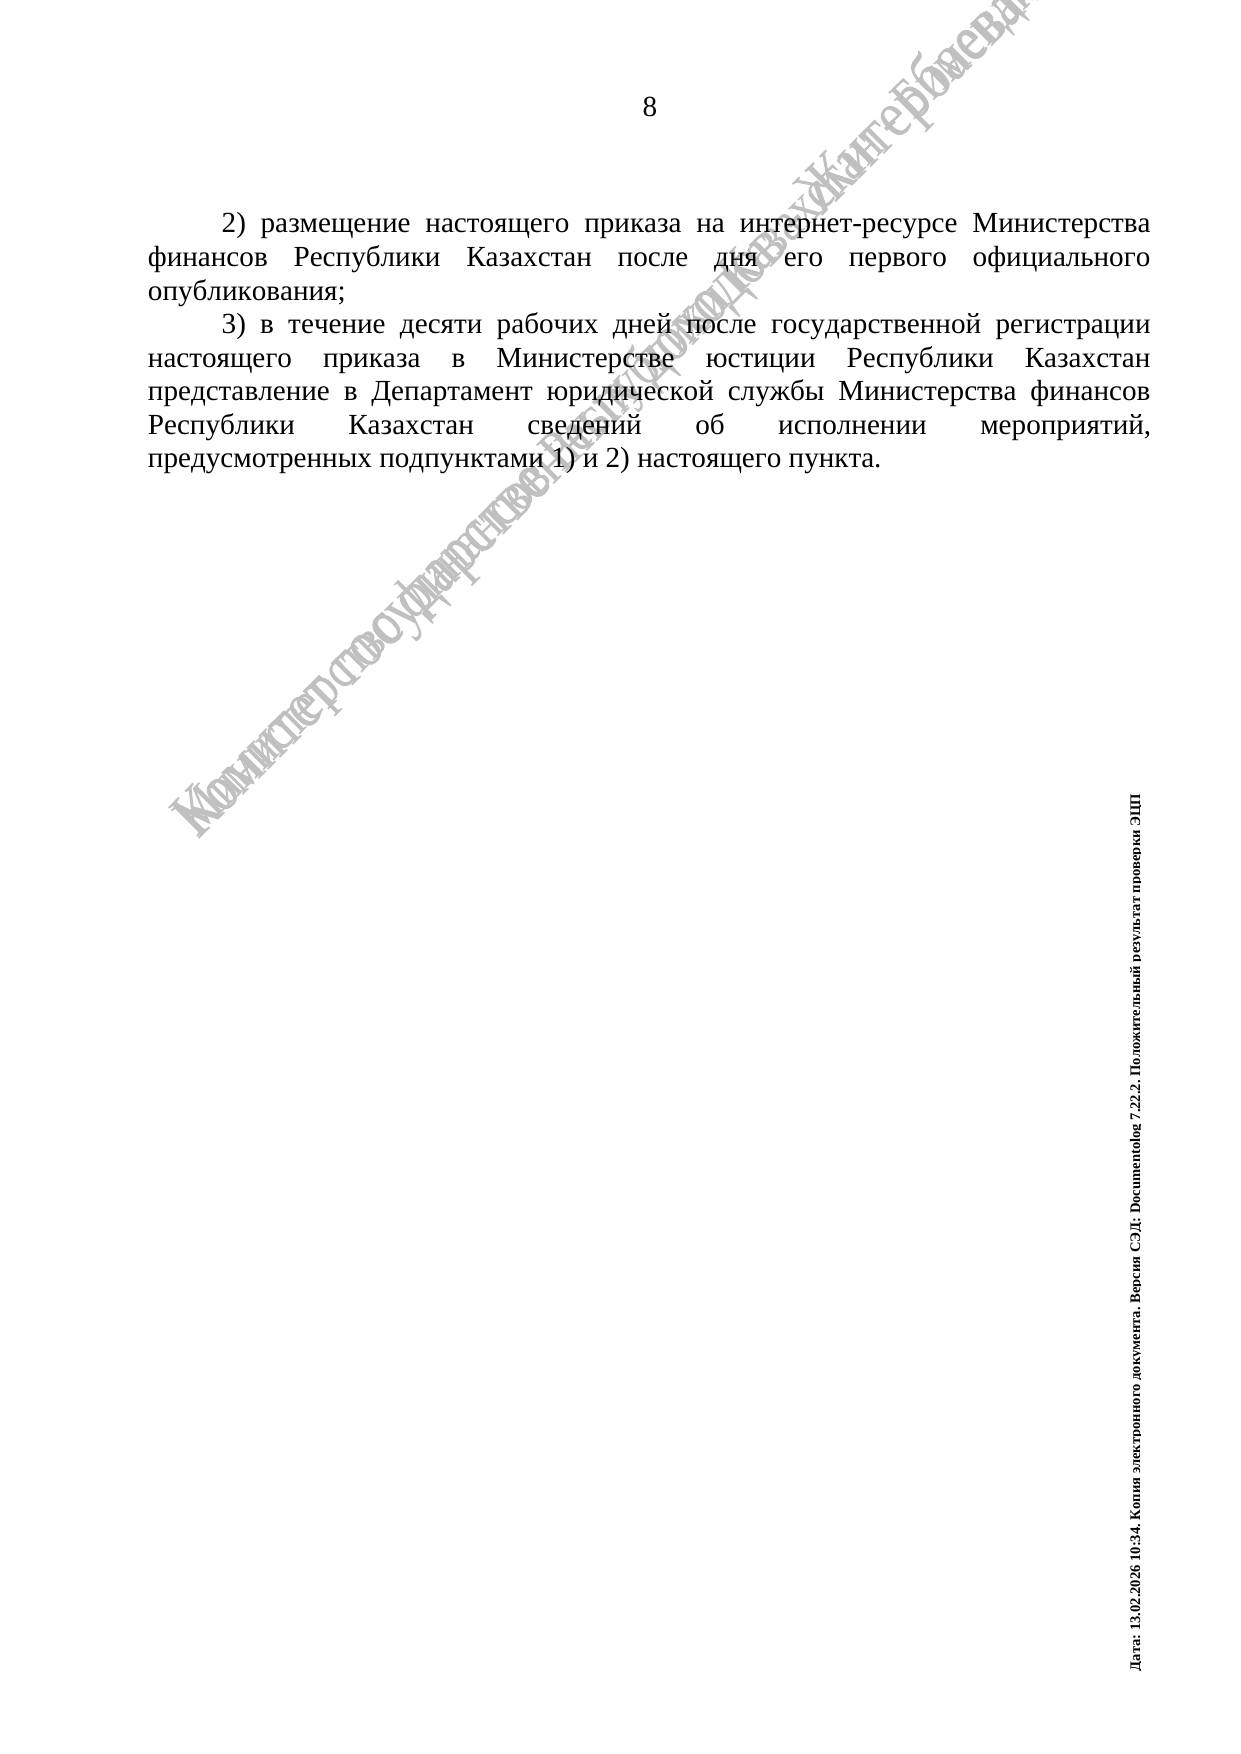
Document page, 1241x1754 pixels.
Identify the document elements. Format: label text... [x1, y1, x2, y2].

text 2) размещение настоящего приказа на интернет-ресурсе Министерства финансов Республики Казахстан после дня его первого официального опубликования; [148, 206, 1152, 306]
text 3) в течение десяти рабочих дней после государственной регистрации настоящего приказа в Министерстве юстиции Республики Казахстан представление в Департамент юридической службы Министерства финансов Республики Казахстан сведений об исполнении мероприятий, предусмотренных подпунктами 1) и 2) настоящего пункта. [148, 306, 1152, 474]
